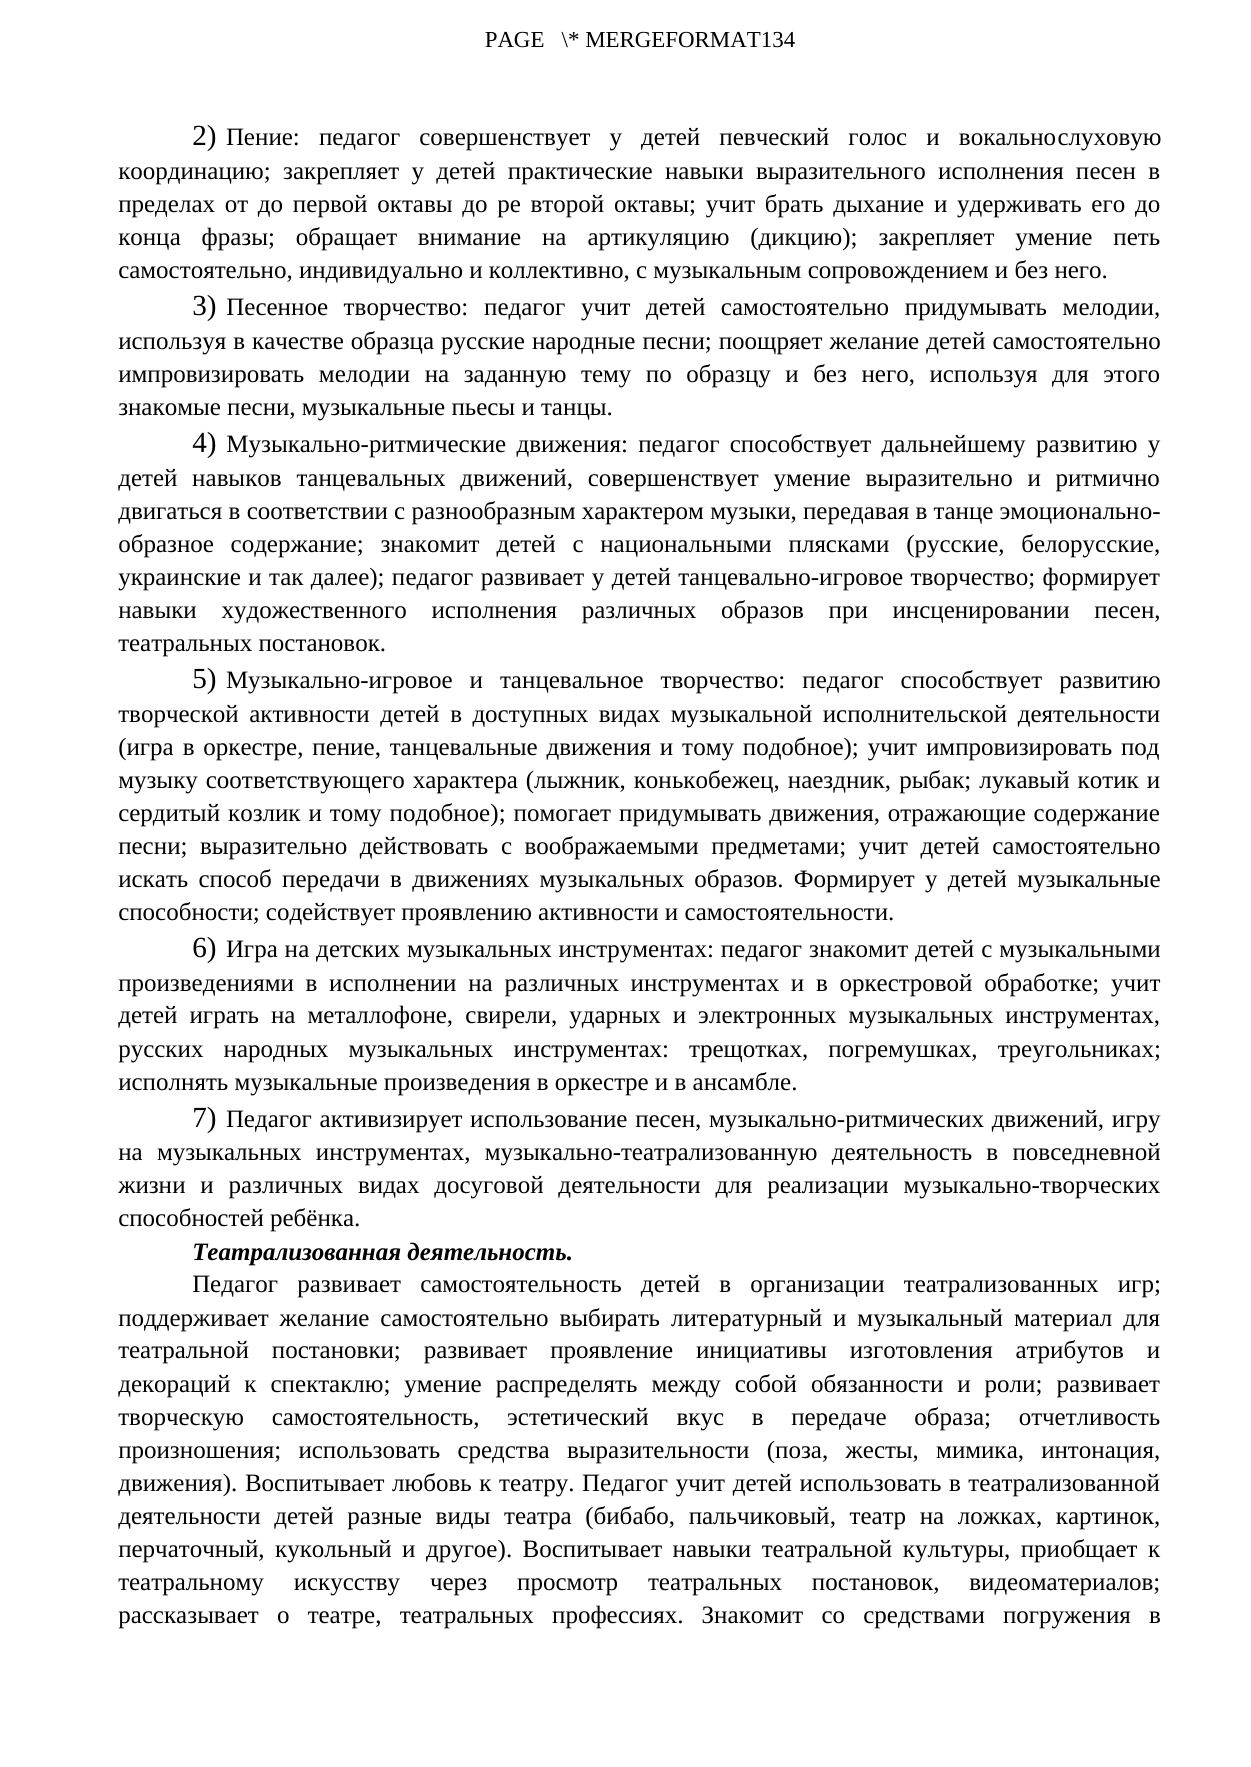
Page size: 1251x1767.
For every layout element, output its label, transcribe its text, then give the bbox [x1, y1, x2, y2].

list Игра на детских музыкальных инструментах: педагог знакомит детей с музыкальными произведениями в исполнении на различных инструментах и в оркестровой обработке; учит детей играть на металлофоне, свирели, ударных и электронных музыкальных инструментах, русских народных музыкальных инструментах: трещотках, погремушках, треугольниках; исполнять музыкальные произведения в оркестре и в ансамбле. [118, 930, 1161, 1095]
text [118, 1269, 1161, 1628]
text Театрализованная деятельность. [192, 1237, 1161, 1265]
list Пение: педагог совершенствует у детей певческий голос и вокальнослуховую координацию; закрепляет у детей практические навыки выразительного исполнения песен в пределах от до первой октавы до ре второй октавы; учит брать дыхание и удерживать его до конца фразы; обращает внимание на артикуляцию (дикцию); закрепляет умение петь самостоятельно, индивидуально и коллективно, с музыкальным сопровождением и без него. [118, 118, 1161, 284]
list Музыкально-игровое и танцевальное творчество: педагог способствует развитию творческой активности детей в доступных видах музыкальной исполнительской деятельности (игра в оркестре, пение, танцевальные движения и тому подобное); учит импровизировать под музыку соответствующего характера (лыжник, конькобежец, наездник, рыбак; лукавый котик и сердитый козлик и тому подобное); помогает придумывать движения, отражающие содержание песни; выразительно действовать с воображаемыми предметами; учит детей самостоятельно искать способ передачи в движениях музыкальных образов. Формирует у детей музыкальные способности; содействует проявлению активности и самостоятельности. [118, 661, 1161, 926]
list Песенное творчество: педагог учит детей самостоятельно придумывать мелодии, используя в качестве образца русские народные песни; поощряет желание детей самостоятельно импровизировать мелодии на заданную тему по образцу и без него, используя для этого знакомые песни, музыкальные пьесы и танцы. [118, 288, 1161, 421]
list Музыкально-ритмические движения: педагог способствует дальнейшему развитию у детей навыков танцевальных движений, совершенствует умение выразительно и ритмично двигаться в соответствии с разнообразным характером музыки, передавая в танце эмоционально-образное содержание; знакомит детей с национальными плясками (русские, белорусские, украинские и так далее); педагог развивает у детей танцевально-игровое творчество; формирует навыки художественного исполнения различных образов при инсценировании песен, театральных постановок. [118, 425, 1161, 657]
list Педагог активизирует использование песен, музыкально-ритмических движений, игру на музыкальных инструментах, музыкально-театрализованную деятельность в повседневной жизни и различных видах досуговой деятельности для реализации музыкально-творческих способностей ребёнка. [118, 1100, 1161, 1232]
